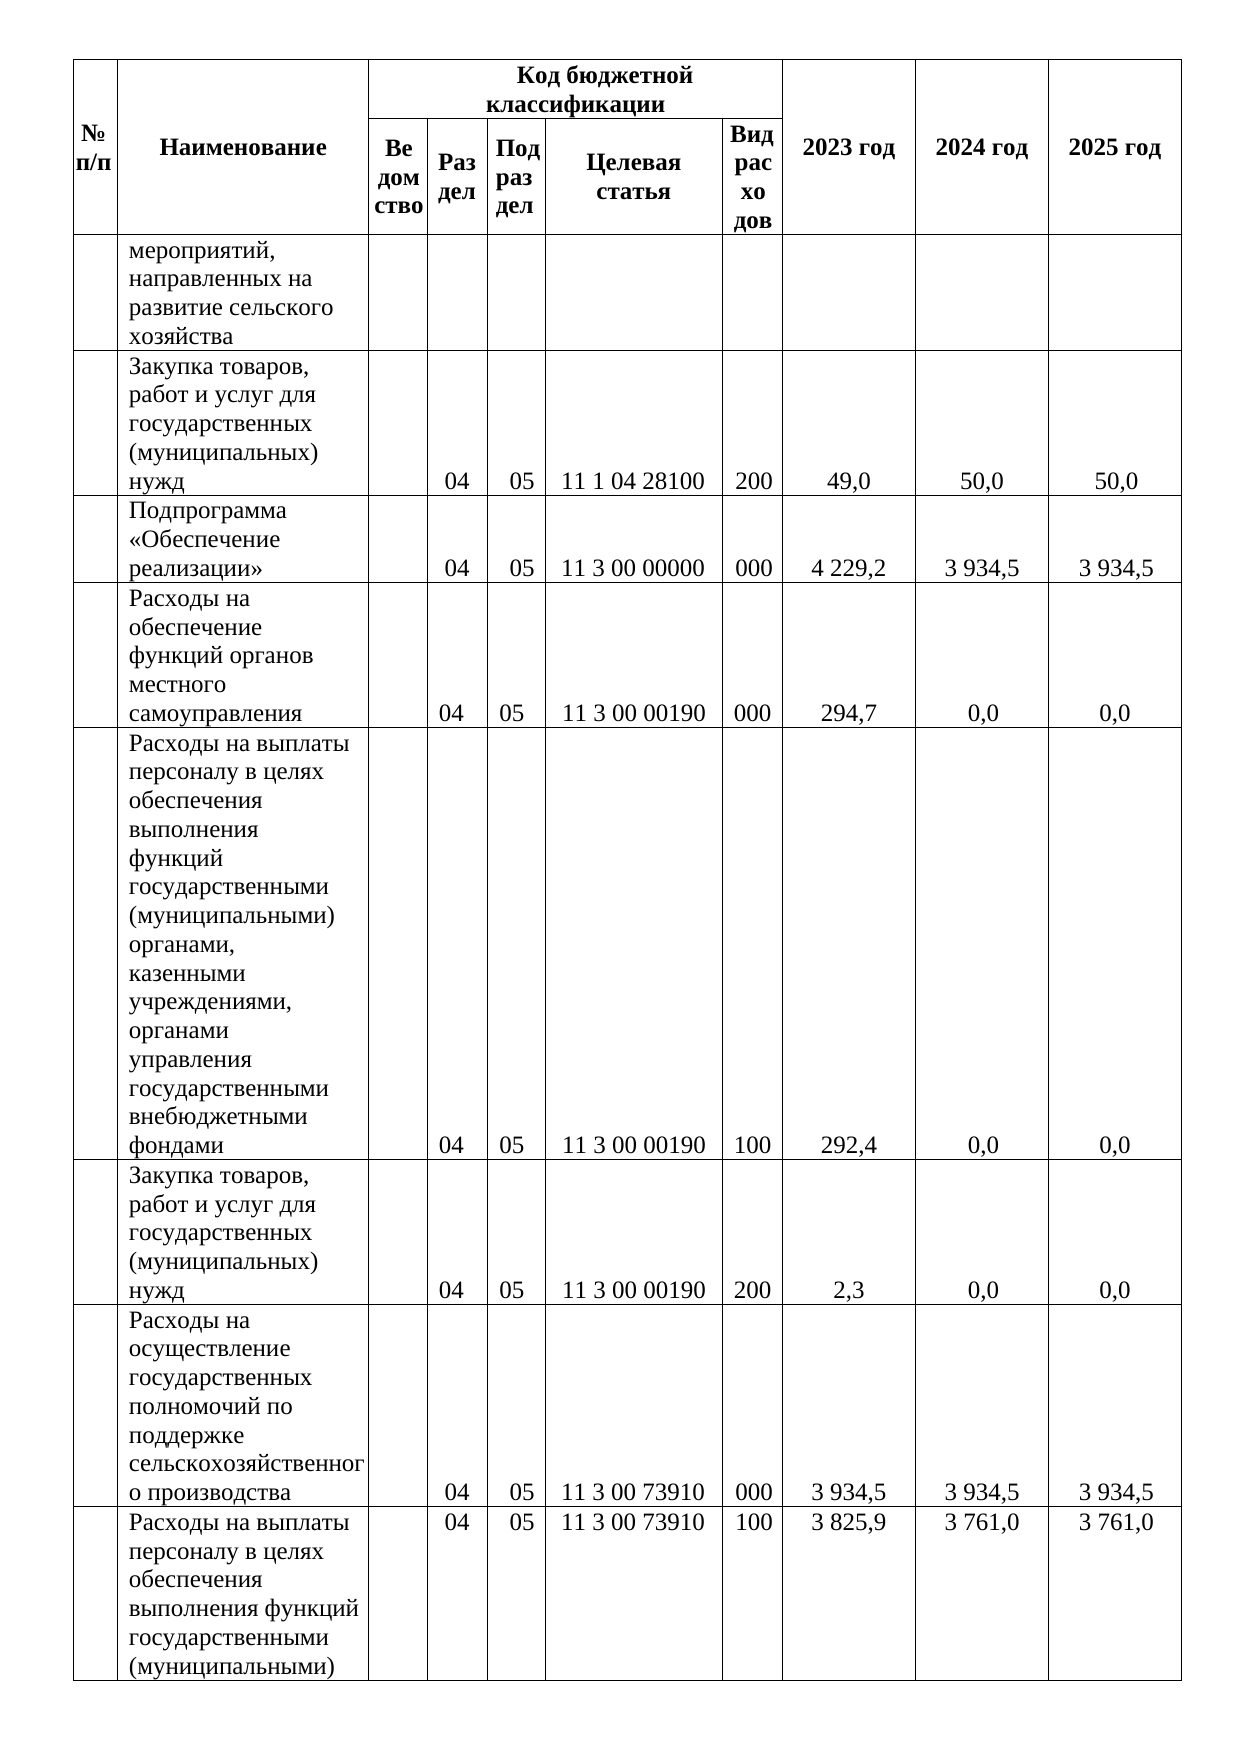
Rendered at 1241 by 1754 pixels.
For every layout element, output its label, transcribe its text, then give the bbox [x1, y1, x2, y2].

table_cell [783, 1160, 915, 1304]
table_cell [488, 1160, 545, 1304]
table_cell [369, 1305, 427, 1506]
table_cell Раз дел [428, 119, 487, 234]
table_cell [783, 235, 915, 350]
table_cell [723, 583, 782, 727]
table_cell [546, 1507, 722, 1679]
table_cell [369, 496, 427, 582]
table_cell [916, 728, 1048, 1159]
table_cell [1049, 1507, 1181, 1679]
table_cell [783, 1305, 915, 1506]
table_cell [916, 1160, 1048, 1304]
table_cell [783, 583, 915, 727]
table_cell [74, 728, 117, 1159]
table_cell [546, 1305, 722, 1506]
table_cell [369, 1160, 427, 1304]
table_header 2023 год [783, 60, 915, 234]
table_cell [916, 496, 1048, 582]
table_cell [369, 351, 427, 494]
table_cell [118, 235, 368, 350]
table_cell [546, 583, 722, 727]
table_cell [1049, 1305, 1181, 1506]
table_header № п/п [74, 60, 117, 234]
table_cell Вид рас хо дов [723, 119, 782, 234]
table_cell Под раз дел [488, 119, 545, 234]
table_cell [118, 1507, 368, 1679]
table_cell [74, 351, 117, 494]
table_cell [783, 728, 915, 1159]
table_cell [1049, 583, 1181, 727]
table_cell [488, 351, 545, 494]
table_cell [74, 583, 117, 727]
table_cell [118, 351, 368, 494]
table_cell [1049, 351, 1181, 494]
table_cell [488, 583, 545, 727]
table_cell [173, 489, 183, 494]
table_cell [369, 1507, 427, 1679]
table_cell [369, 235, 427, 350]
table_cell Ве дом ство [369, 119, 427, 234]
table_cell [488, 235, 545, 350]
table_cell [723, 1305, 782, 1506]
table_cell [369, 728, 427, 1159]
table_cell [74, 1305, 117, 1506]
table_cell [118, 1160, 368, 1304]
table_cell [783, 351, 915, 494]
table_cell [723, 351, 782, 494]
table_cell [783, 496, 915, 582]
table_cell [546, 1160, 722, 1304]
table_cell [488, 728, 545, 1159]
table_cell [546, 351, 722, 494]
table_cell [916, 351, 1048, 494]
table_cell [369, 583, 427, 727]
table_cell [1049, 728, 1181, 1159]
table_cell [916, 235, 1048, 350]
table_header Код бюджетной классификации [369, 60, 782, 118]
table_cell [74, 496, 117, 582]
table_header Наименование [118, 60, 368, 234]
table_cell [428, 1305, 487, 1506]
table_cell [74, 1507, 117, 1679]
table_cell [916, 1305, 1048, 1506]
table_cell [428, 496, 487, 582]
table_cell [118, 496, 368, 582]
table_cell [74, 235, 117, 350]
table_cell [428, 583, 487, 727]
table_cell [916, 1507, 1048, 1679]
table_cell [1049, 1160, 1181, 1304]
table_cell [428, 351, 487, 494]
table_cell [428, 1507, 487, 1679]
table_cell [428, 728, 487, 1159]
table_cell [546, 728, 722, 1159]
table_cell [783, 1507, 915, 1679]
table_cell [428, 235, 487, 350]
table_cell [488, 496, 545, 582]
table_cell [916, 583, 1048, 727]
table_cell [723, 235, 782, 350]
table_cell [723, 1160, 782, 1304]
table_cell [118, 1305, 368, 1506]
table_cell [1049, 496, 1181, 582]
table_cell Целевая статья [546, 119, 722, 234]
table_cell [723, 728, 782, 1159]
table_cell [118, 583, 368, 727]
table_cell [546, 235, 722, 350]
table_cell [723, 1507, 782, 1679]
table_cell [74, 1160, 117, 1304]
table_header 2025 год [1049, 60, 1181, 234]
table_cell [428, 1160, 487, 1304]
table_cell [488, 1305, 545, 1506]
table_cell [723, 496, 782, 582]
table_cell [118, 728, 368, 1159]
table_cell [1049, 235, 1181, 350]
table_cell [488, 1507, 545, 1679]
table_header 2024 год [916, 60, 1048, 234]
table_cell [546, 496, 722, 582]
